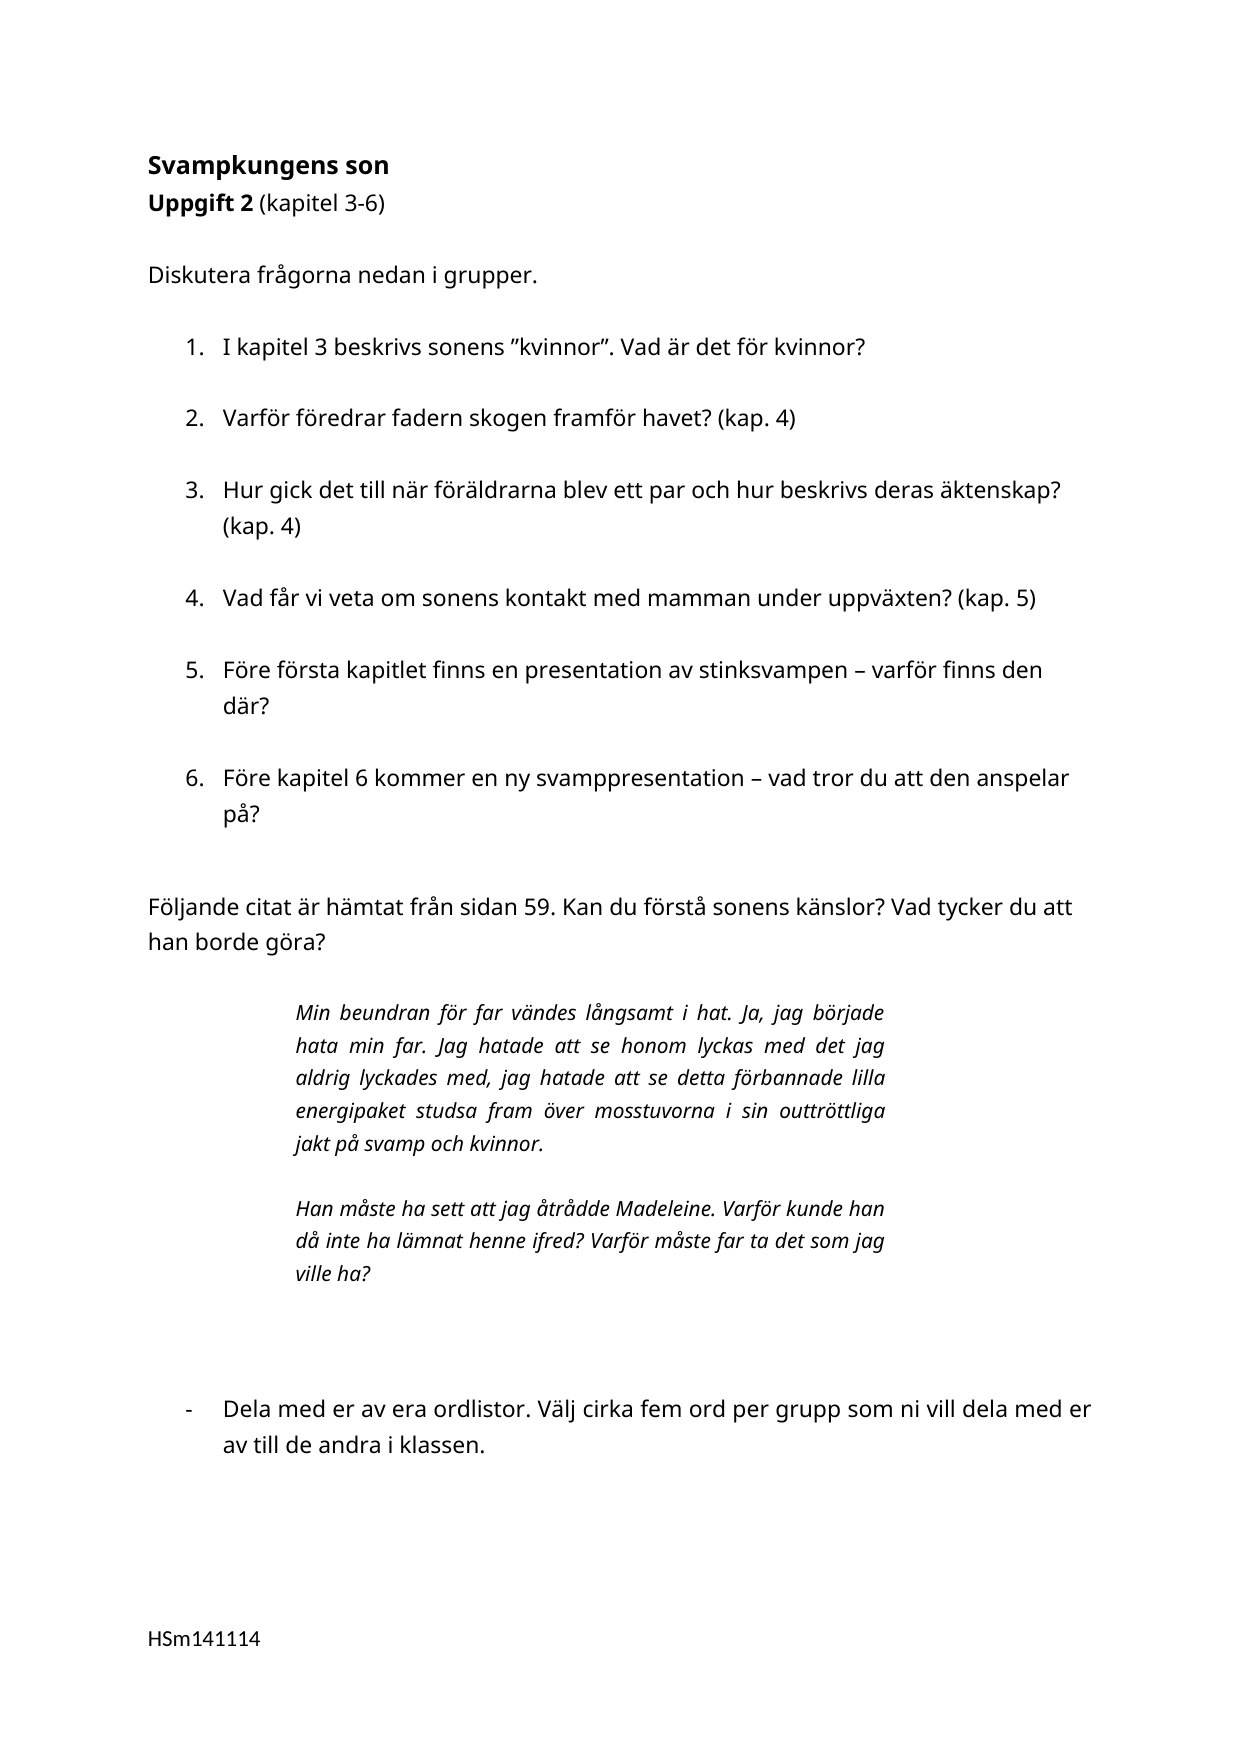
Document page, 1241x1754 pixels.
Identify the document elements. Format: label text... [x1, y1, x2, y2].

list Före första kapitlet finns en presentation av stinksvampen – varför finns den där? [185, 654, 1093, 721]
list Hur gick det till när föräldrarna blev ett par och hur beskrivs deras äktenskap? (kap. 4) [185, 474, 1093, 541]
text Följande citat är hämtat från sidan 59. Kan du förstå sonens känslor? Vad tycker du att han borde göra? [148, 890, 1093, 958]
list Vad får vi veta om sonens kontakt med mamman under uppväxten? (kap. 5) [185, 582, 1093, 613]
list Varför föredrar fadern skogen framför havet? (kap. 4) [185, 402, 1093, 434]
text Min beundran för far vändes långsamt i hat. Ja, jag började hata min far. Jag hatade att se honom lyckas med det jag aldrig lyckades med, jag hatade att se detta förbannade lilla energipaket studsa fram över mosstuvorna i sin outtröttliga jakt på svamp och kvinnor. [295, 998, 886, 1157]
text Diskutera frågorna nedan i grupper. [148, 259, 1093, 290]
text Uppgift 2 (kapitel 3-6) [148, 187, 1093, 218]
list Före kapitel 6 kommer en ny svamppresentation – vad tror du att den anspelar på? [185, 762, 1093, 829]
text Han måste ha sett att jag åtrådde Madeleine. Varför kunde han då inte ha lämnat henne ifred? Varför måste far ta det som jag ville ha? [295, 1194, 886, 1287]
list I kapitel 3 beskrivs sonens ”kvinnor”. Vad är det för kvinnor? [185, 331, 1093, 362]
text Svampkungens son [148, 148, 1093, 182]
list Dela med er av era ordlistor. Välj cirka fem ord per grupp som ni vill dela med er av till de andra i klassen. [185, 1393, 1093, 1460]
